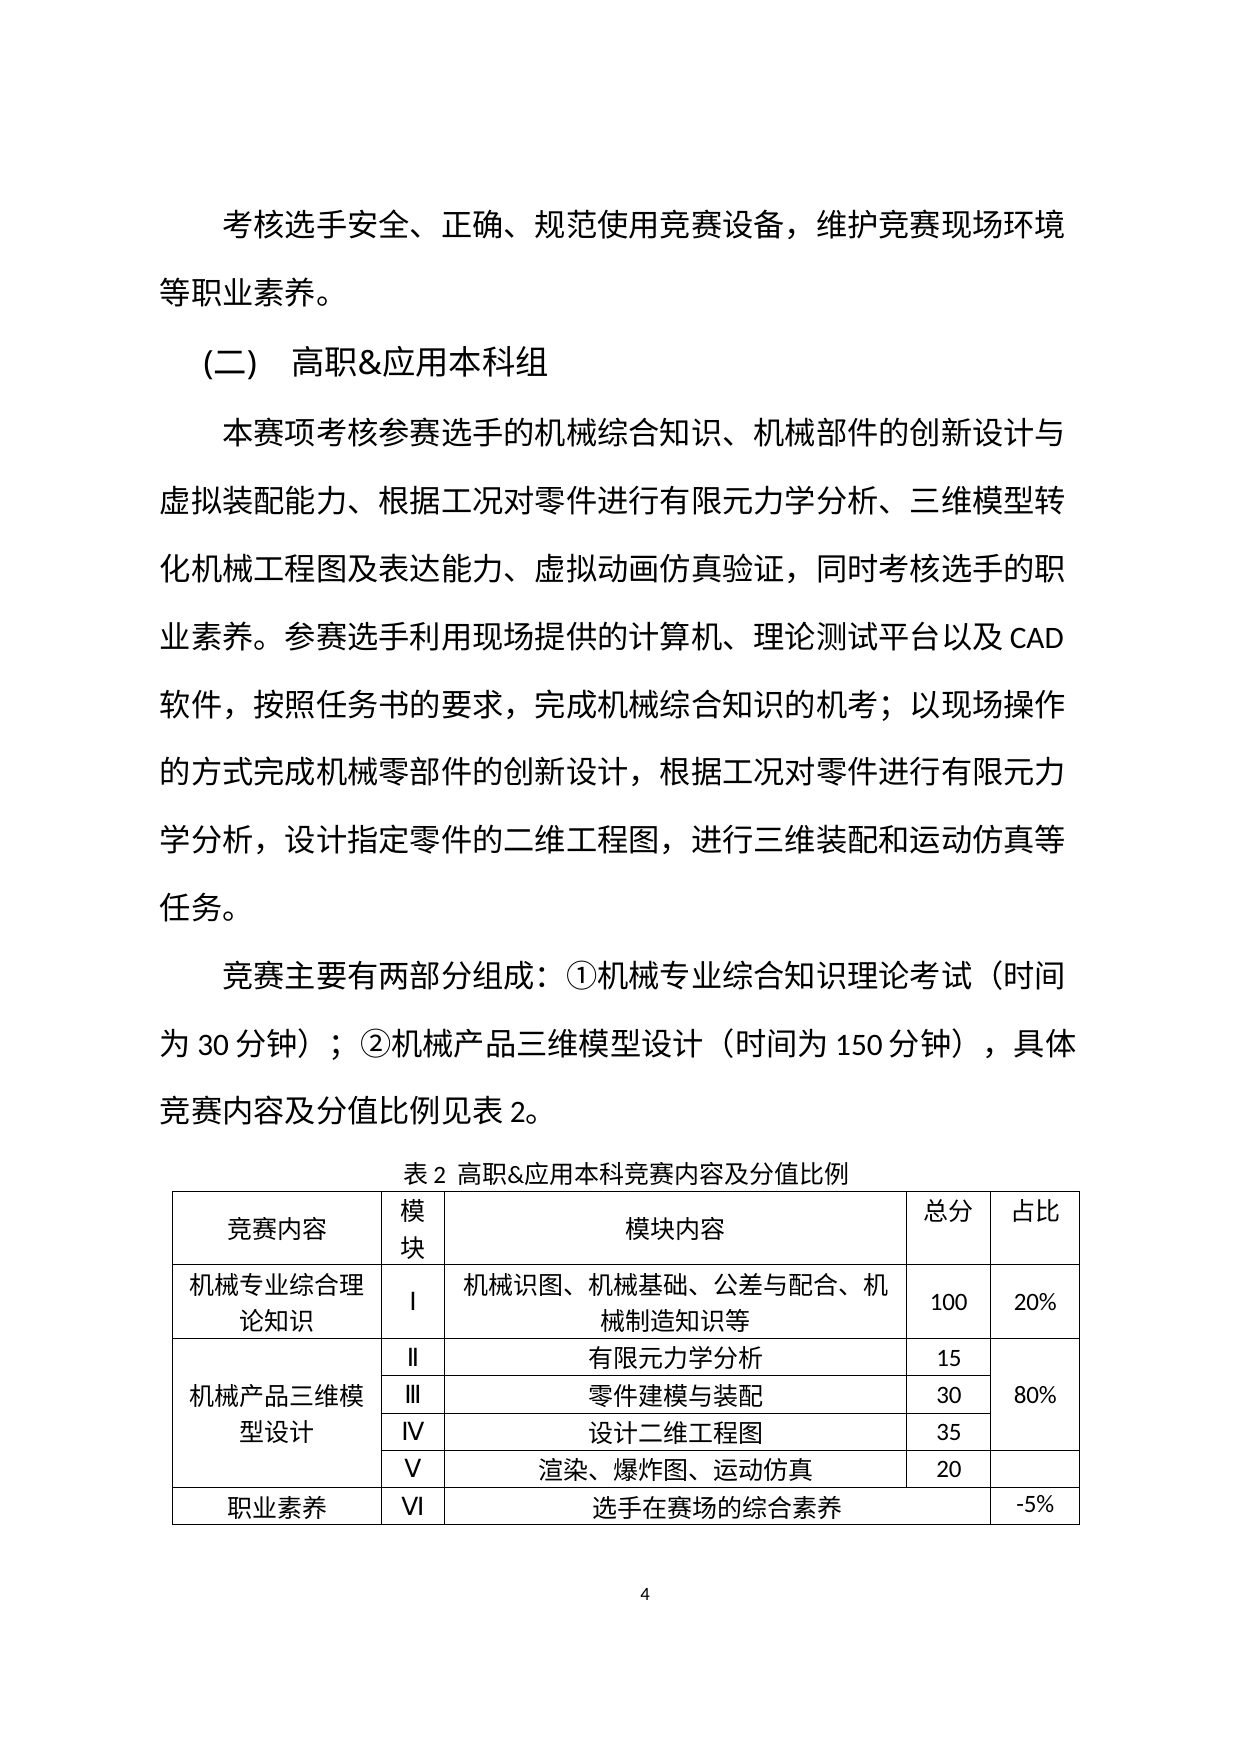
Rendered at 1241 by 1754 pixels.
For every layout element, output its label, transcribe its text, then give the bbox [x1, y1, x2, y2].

table_cell 15 [907, 1339, 990, 1375]
table_cell 100 [907, 1265, 990, 1338]
table_cell Ⅳ [382, 1414, 444, 1450]
text 表2 高职&应用本科竞赛内容及分值比例 [159, 1154, 1093, 1191]
table_cell 有限元力学分析 [445, 1339, 906, 1375]
table_cell 机械识图、机械基础、公差与配合、机械制造知识等 [445, 1265, 906, 1338]
table_cell 80% [991, 1339, 1079, 1450]
table_cell Ⅲ [382, 1376, 444, 1412]
table_cell 渲染、爆炸图、运动仿真 [445, 1451, 906, 1487]
table_cell 选手在赛场的综合素养 [445, 1488, 990, 1524]
table_cell 设计二维工程图 [445, 1414, 906, 1450]
table_header 占比 [991, 1192, 1079, 1264]
subtitle 高职&应用本科组 [203, 336, 1093, 384]
table_cell 职业素养 [173, 1488, 381, 1524]
table_header 模块 [382, 1192, 444, 1264]
table_cell 机械专业综合理论知识 [173, 1265, 381, 1338]
table_cell [991, 1451, 1079, 1487]
table_cell 零件建模与装配 [445, 1376, 906, 1412]
table_cell Ⅰ [382, 1265, 444, 1338]
text 本赛项考核参赛选手的机械综合知识、机械部件的创新设计与虚拟装配能力、根据工况对零件进行有限元力学分析、三维模型转化机械工程图及表达能力、虚拟动画仿真验证，同时考核选手的职业素养。参赛选手利用现场提供的计算机、理论测试平台以及CAD软件，按照任务书的要求，完成机械综合知识的机考；以现场操作的方式完成机械零部件的创新设计，根据工况对零件进行有限元力学分析，设计指定零件的二维工程图，进行三维装配和运动仿真等任务。 [159, 408, 1093, 928]
table_cell 30 [907, 1376, 990, 1412]
table_header 总分 [907, 1192, 990, 1264]
table_cell 机械产品三维模型设计 [173, 1339, 381, 1487]
text 竞赛主要有两部分组成：①机械专业综合知识理论考试（时间为30分钟）；②机械产品三维模型设计（时间为150分钟），具体竞赛内容及分值比例见表2。 [159, 951, 1093, 1132]
table_cell -5% [991, 1488, 1079, 1524]
table_header 竞赛内容 [173, 1192, 381, 1264]
table_cell Ⅵ [382, 1488, 444, 1524]
table_cell Ⅱ [382, 1339, 444, 1375]
table_cell 35 [907, 1414, 990, 1450]
table_cell 20 [907, 1451, 990, 1487]
text 考核选手安全、正确、规范使用竞赛设备，维护竞赛现场环境等职业素养。 [159, 200, 1093, 313]
table_header 模块内容 [445, 1192, 906, 1264]
table_cell Ⅴ [382, 1451, 444, 1487]
table_cell 20% [991, 1265, 1079, 1338]
